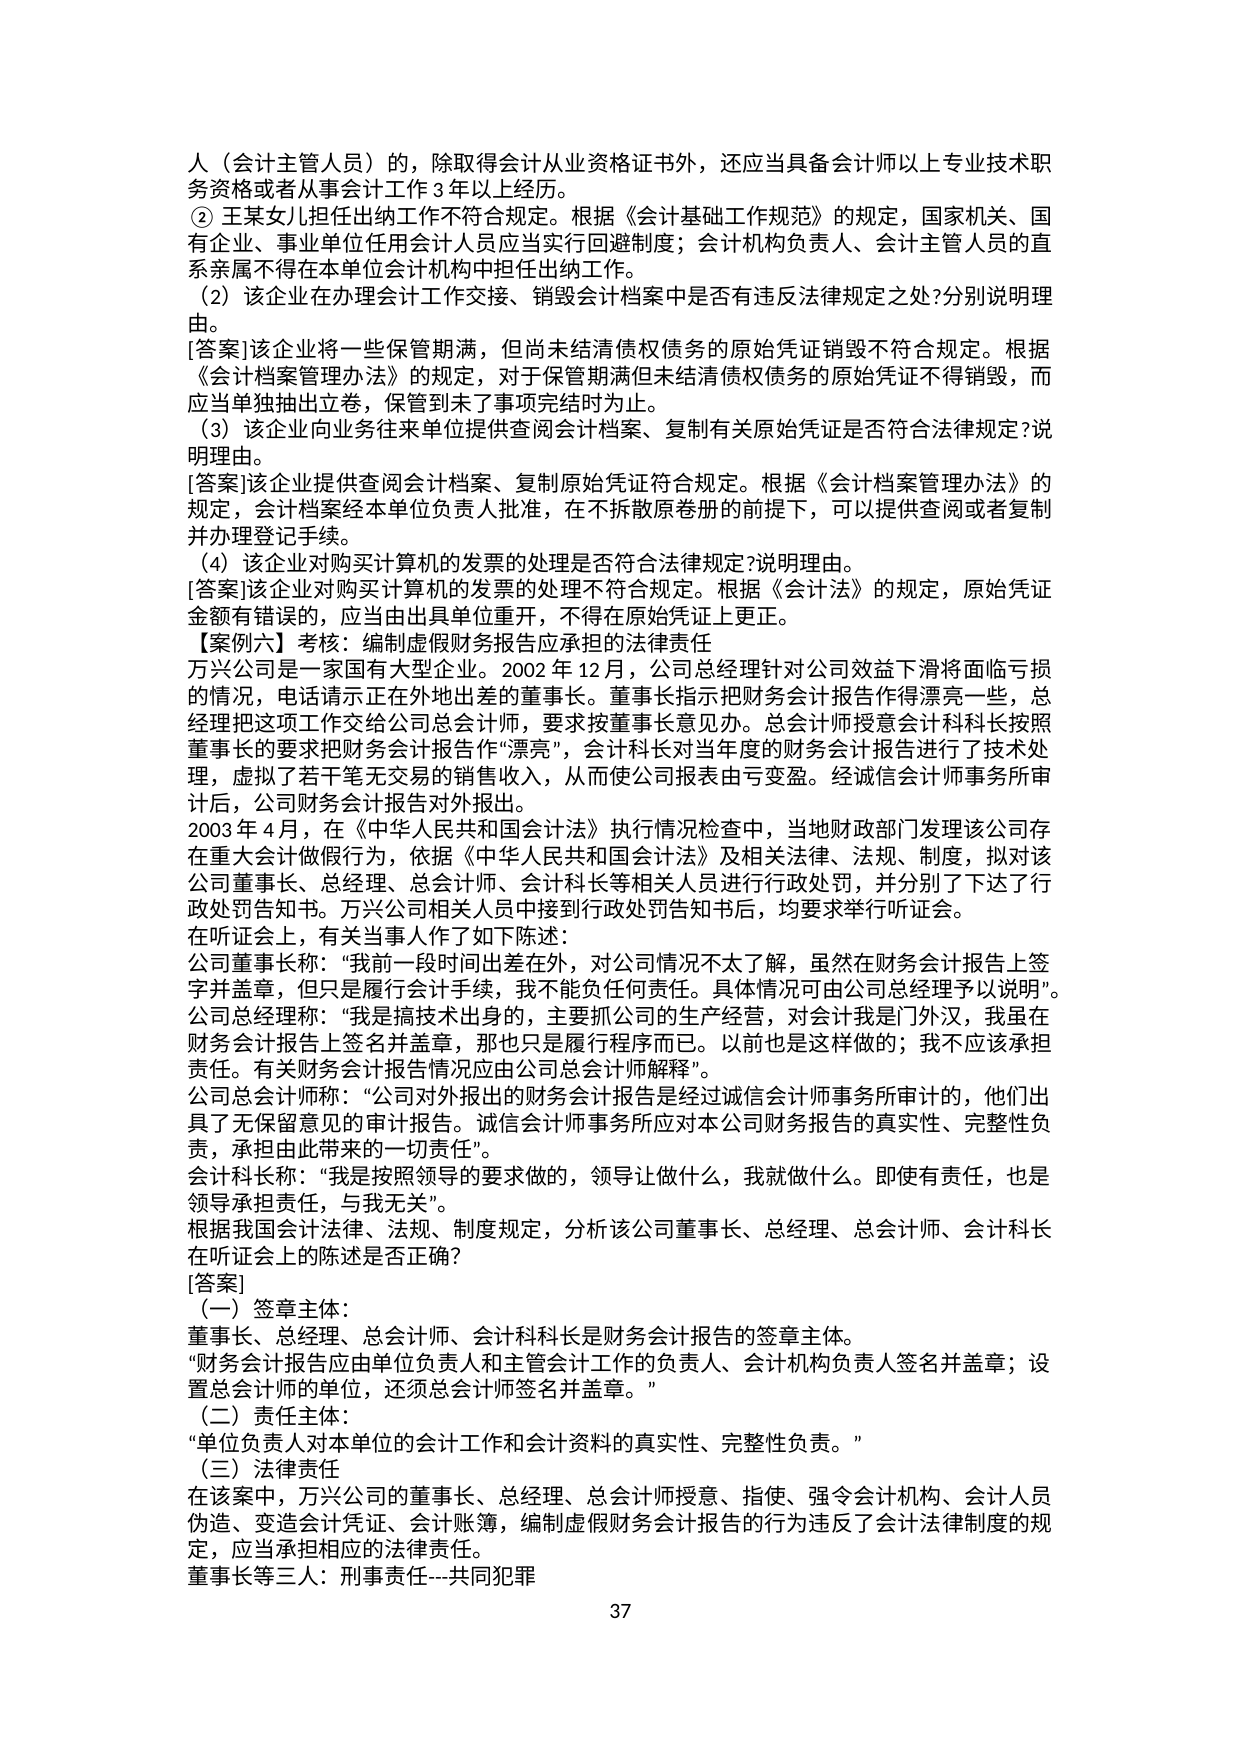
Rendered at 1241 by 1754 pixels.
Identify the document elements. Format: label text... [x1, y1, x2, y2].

text 万兴公司是一家国有大型企业。2002年12月，公司总经理针对公司效益下滑将面临亏损的情况，电话请示正在外地出差的董事长。董事长指示把财务会计报告作得漂亮一些，总经理把这项工作交给公司总会计师，要求按董事长意见办。总会计师授意会计科科长按照董事长的要求把财务会计报告作“漂亮”，会计科长对当年度的财务会计报告进行了技术处理，虚拟了若干笔无交易的销售收入，从而使公司报表由亏变盈。经诚信会计师事务所审计后，公司财务会计报告对外报出。 [187, 657, 1053, 817]
text 在该案中，万兴公司的董事长、总经理、总会计师授意、指使、强令会计机构、会计人员伪造、变造会计凭证、会计账簿，编制虚假财务会计报告的行为违反了会计法律制度的规定，应当承担相应的法律责任。 [187, 1483, 1053, 1563]
text 根据我国会计法律、法规、制度规定，分析该公司董事长、总经理、总会计师、会计科长在听证会上的陈述是否正确？ [187, 1217, 1053, 1270]
text 会计科长称：“我是按照领导的要求做的，领导让做什么，我就做什么。即使有责任，也是领导承担责任，与我无关”。 [187, 1163, 1053, 1217]
text （2）该企业在办理会计工作交接、销毁会计档案中是否有违反法律规定之处?分别说明理由。 [187, 283, 1053, 337]
text [答案]该企业提供查阅会计档案、复制原始凭证符合规定。根据《会计档案管理办法》的规定，会计档案经本单位负责人批准，在不拆散原卷册的前提下，可以提供查阅或者复制，并办理登记手续。 [187, 470, 1053, 550]
text ②王某女儿担任出纳工作不符合规定。根据《会计基础工作规范》的规定，国家机关、国有企业、事业单位任用会计人员应当实行回避制度；会计机构负责人、会计主管人员的直系亲属不得在本单位会计机构中担任出纳工作。 [187, 203, 1053, 283]
text 公司总经理称：“我是搞技术出身的，主要抓公司的生产经营，对会计我是门外汉，我虽在财务会计报告上签名并盖章，那也只是履行程序而已。以前也是这样做的；我不应该承担责任。有关财务会计报告情况应由公司总会计师解释”。 [187, 1003, 1053, 1083]
text （一）签章主体： [187, 1297, 1053, 1323]
text （二）责任主体： [187, 1403, 1053, 1430]
text [答案]该企业对购买计算机的发票的处理不符合规定。根据《会计法》的规定，原始凭证金额有错误的，应当由出具单位重开，不得在原始凭证上更正。 [187, 577, 1053, 630]
text “单位负责人对本单位的会计工作和会计资料的真实性、完整性负责。” [187, 1430, 1053, 1457]
text 【案例六】考核：编制虚假财务报告应承担的法律责任 [187, 630, 1053, 657]
text [答案] [187, 1270, 1053, 1297]
text 公司董事长称：“我前一段时间出差在外，对公司情况不太了解，虽然在财务会计报告上签字并盖章，但只是履行会计手续，我不能负任何责任。具体情况可由公司总经理予以说明”。 [187, 950, 1053, 1003]
text 在听证会上，有关当事人作了如下陈述： [187, 923, 1053, 950]
text （3）该企业向业务往来单位提供查阅会计档案、复制有关原始凭证是否符合法律规定?说明理由。 [187, 417, 1053, 470]
text “财务会计报告应由单位负责人和主管会计工作的负责人、会计机构负责人签名并盖章；设置总会计师的单位，还须总会计师签名并盖章。” [187, 1350, 1053, 1403]
text 董事长等三人：刑事责任---共同犯罪 [187, 1563, 1053, 1590]
text [答案]该企业将一些保管期满，但尚未结清债权债务的原始凭证销毁不符合规定。根据《会计档案管理办法》的规定，对于保管期满但未结清债权债务的原始凭证不得销毁，而应当单独抽出立卷，保管到未了事项完结时为止。 [187, 337, 1053, 417]
text 2003年4月，在《中华人民共和国会计法》执行情况检查中，当地财政部门发理该公司存在重大会计做假行为，依据《中华人民共和国会计法》及相关法律、法规、制度，拟对该公司董事长、总经理、总会计师、会计科长等相关人员进行行政处罚，并分别了下达了行政处罚告知书。万兴公司相关人员中接到行政处罚告知书后，均要求举行听证会。 [187, 817, 1053, 923]
text 公司总会计师称：“公司对外报出的财务会计报告是经过诚信会计师事务所审计的，他们出具了无保留意见的审计报告。诚信会计师事务所应对本公司财务报告的真实性、完整性负责，承担由此带来的一切责任”。 [187, 1083, 1053, 1163]
text （三）法律责任 [187, 1457, 1053, 1483]
text （4）该企业对购买计算机的发票的处理是否符合法律规定?说明理由。 [187, 550, 1053, 577]
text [187, 150, 1053, 203]
text 董事长、总经理、总会计师、会计科科长是财务会计报告的签章主体。 [187, 1323, 1053, 1350]
